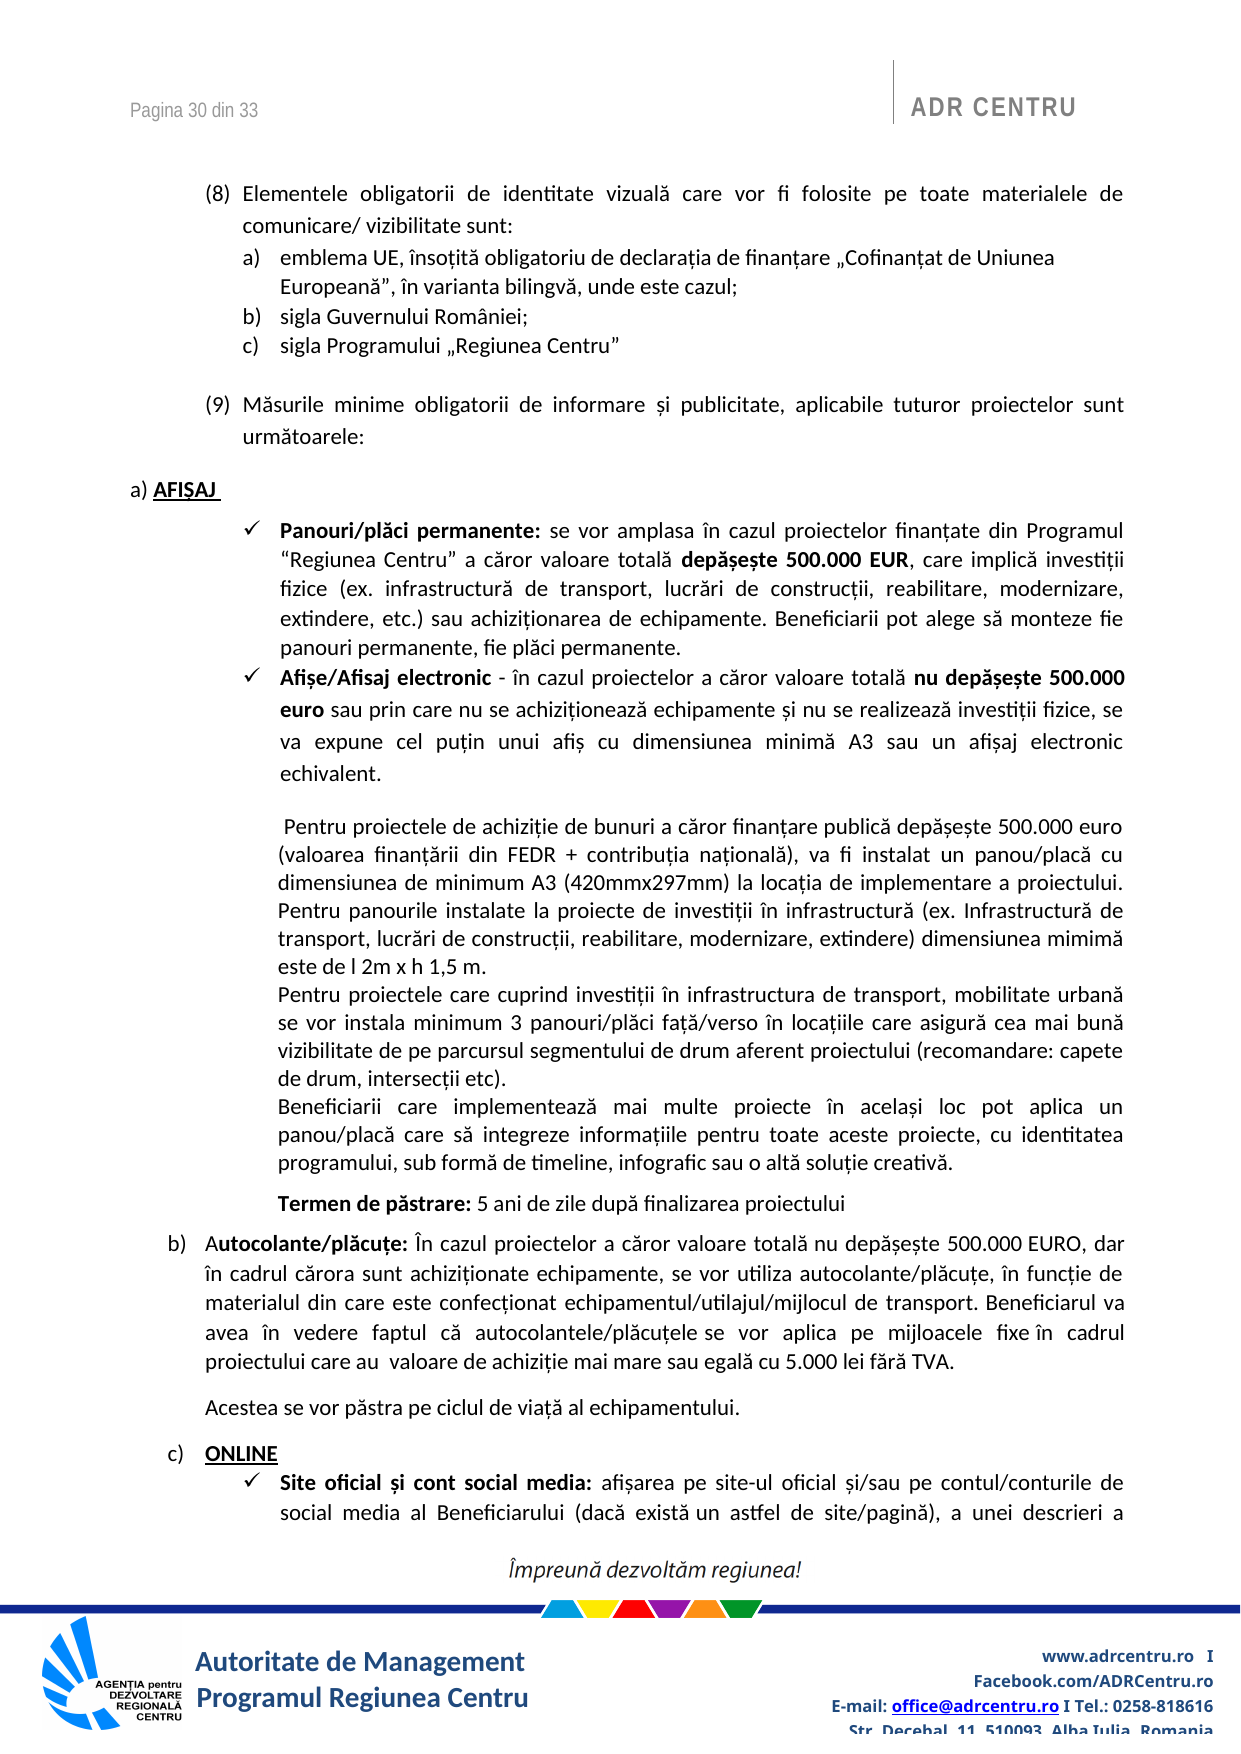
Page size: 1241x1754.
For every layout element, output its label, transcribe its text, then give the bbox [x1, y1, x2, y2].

list Măsurile minime obligatorii de informare şi publicitate, aplicabile tuturor proiectelor sunt următoarele: [205, 390, 1125, 450]
list Afișe/Afisaj electronic - în cazul proiectelor a căror valoare totală nu depășește 500.000 euro sau prin care nu se achiziționează echipamente și nu se realizează investiții fizice, se va expune cel puțin unui afiș cu dimensiunea minimă A3 sau un afișaj electronic echivalent. [242, 663, 1125, 787]
list Elementele obligatorii de identitate vizuală care vor fi folosite pe toate materialele de comunicare/ vizibilitate sunt: [205, 179, 1125, 239]
text Acestea se vor păstra pe ciclul de viață al echipamentului. [205, 1393, 1125, 1421]
text Termen de păstrare: 5 ani de zile după finalizarea proiectului [205, 1189, 1125, 1217]
list ONLINE [167, 1439, 1125, 1467]
text Pentru proiectele care cuprind investiții în infrastructura de transport, mobilitate urbană se vor instala minimum 3 panouri/plăci față/verso în locațiile care asigură cea mai bună vizibilitate de pe parcursul segmentului de drum aferent proiectului (recomandare: capete de drum, intersecții etc). [278, 980, 1125, 1092]
picture [0, 1600, 550, 1730]
picture [574, 1600, 1241, 1618]
text a) AFIȘAJ [130, 475, 1125, 503]
list Autocolante/plăcuțe: În cazul proiectelor a căror valoare totală nu depășește 500.000 EURO, dar în cadrul cărora sunt achiziționate echipamente, se vor utiliza autocolante/plăcuțe, în funcție de materialul din care este confecționat echipamentul/utilajul/mijlocul de transport. Beneficiarul va avea în vedere faptul că autocolantele/plăcuțele se vor aplica pe mijloacele fixe în cadrul proiectului care au valoare de achiziție mai mare sau egală cu 5.000 lei fără TVA. [167, 1229, 1125, 1375]
text Beneficiarii care implementează mai multe proiecte în același loc pot aplica un panou/placă care să integreze informațiile pentru toate aceste proiecte, cu identitatea programului, sub formă de timeline, infografic sau o altă soluție creativă. [278, 1092, 1125, 1176]
picture [495, 1556, 814, 1583]
list sigla Programului „Regiunea Centru” [242, 331, 1125, 359]
list emblema UE, însoțită obligatoriu de declarația de finanțare „Cofinanțat de Uniunea Europeană”, în varianta bilingvă, unde este cazul; [242, 243, 1125, 301]
list Panouri/plăci permanente: se vor amplasa în cazul proiectelor finanțate din Programul “Regiunea Centru” a căror valoare totală depășește 500.000 EUR, care implică investiții fizice (ex. infrastructură de transport, lucrări de construcții, reabilitare, modernizare, extindere, etc.) sau achiziționarea de echipamente. Beneficiarii pot alege să monteze fie panouri permanente, fie plăci permanente. [242, 516, 1125, 661]
text Pentru proiectele de achiziție de bunuri a căror finanțare publică depășește 500.000 euro (valoarea finanțării din FEDR + contribuția națională), va fi instalat un panou/placă cu dimensiunea de minimum A3 (420mmx297mm) la locația de implementare a proiectului. Pentru panourile instalate la proiecte de investiții în infrastructură (ex. Infrastructură de transport, lucrări de construcții, reabilitare, modernizare, extindere) dimensiunea mimimă este de l 2m x h 1,5 m. [278, 812, 1125, 980]
list sigla Guvernului României; [242, 302, 1125, 330]
